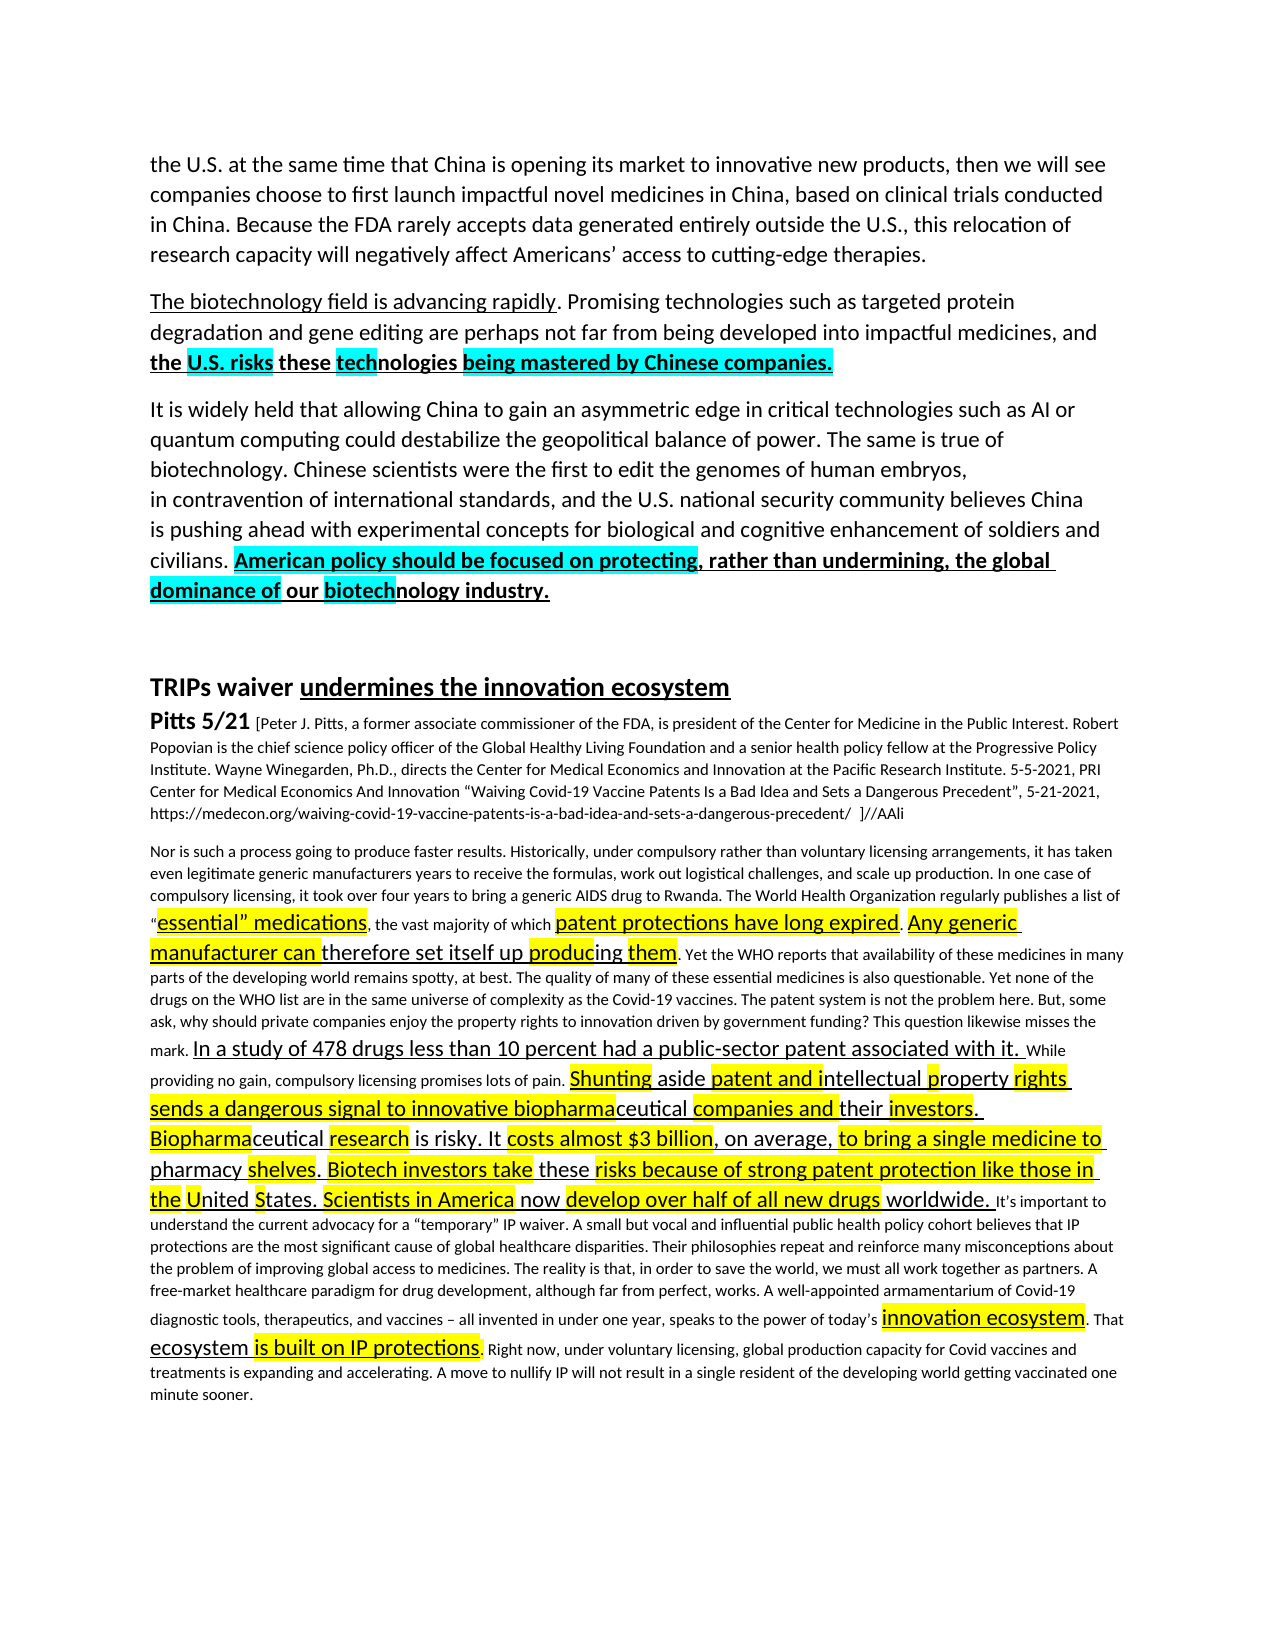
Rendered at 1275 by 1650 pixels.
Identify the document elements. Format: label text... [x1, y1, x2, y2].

text Pitts 5/21 [Peter J. Pitts, a former associate commissioner of the FDA, is president of the Center for Medicine in the Public Interest. Robert Popovian is the chief science policy officer of the Global Healthy Living Foundation and a senior health policy fellow at the Progressive Policy Institute. Wayne Winegarden, Ph.D., directs the Center for Medical Economics and Innovation at the Pacific Research Institute. 5-5-2021, PRI Center for Medical Economics And Innovation “Waiving Covid-19 Vaccine Patents Is a Bad Idea and Sets a Dangerous Precedent”, 5-21-2021, https://medecon.org/waiving-covid-19-vaccine-patents-is-a-bad-idea-and-sets-a-dangerous-precedent/ ]//AAli [150, 705, 1125, 823]
text Nor is such a process going to produce faster results. Historically, under compulsory rather than voluntary licensing arrangements, it has taken even legitimate generic manufacturers years to receive the formulas, work out logistical challenges, and scale up production. In one case of compulsory licensing, it took over four years to bring a generic AIDS drug to Rwanda. The World Health Organization regularly publishes a list of “essential” medications, the vast majority of which patent protections have long expired. Any generic manufacturer can therefore set itself up producing them. Yet the WHO reports that availability of these medicines in many parts of the developing world remains spotty, at best. The quality of many of these essential medicines is also questionable. Yet none of the drugs on the WHO list are in the same universe of complexity as the Covid-19 vaccines. The patent system is not the problem here. But, some ask, why should private companies enjoy the property rights to innovation driven by government funding? This question likewise misses the mark. In a study of 478 drugs less than 10 percent had a public-sector patent associated with it. While providing no gain, compulsory licensing promises lots of pain. Shunting aside patent and intellectual property rights sends a dangerous signal to innovative biopharmaceutical companies and their investors. Biopharmaceutical research is risky. It costs almost $3 billion, on average, to bring a single medicine to pharmacy shelves. Biotech investors take these risks because of strong patent protection like those in the United States. Scientists in America now develop over half of all new drugs worldwide. It’s important to understand the current advocacy for a “temporary” IP waiver. A small but vocal and influential public health policy cohort believes that IP protections are the most significant cause of global healthcare disparities. Their philosophies repeat and reinforce many misconceptions about the problem of improving global access to medicines. The reality is that, in order to save the world, we must all work together as partners. A free-market healthcare paradigm for drug development, although far from perfect, works. A well-appointed armamentarium of Covid-19 diagnostic tools, therapeutics, and vaccines – all invented in under one year, speaks to the power of today’s innovation ecosystem. That ecosystem is built on IP protections. Right now, under voluntary licensing, global production capacity for Covid vaccines and treatments is expanding and accelerating. A move to nullify IP will not result in a single resident of the developing world getting vaccinated one minute sooner. [150, 842, 1125, 1405]
text It is widely held that allowing China to gain an asymmetric edge in critical technologies such as AI or quantum computing could destabilize the geopolitical balance of power. The same is true of biotechnology. Chinese scientists were the first to edit the genomes of human embryos, in contravention of international standards, and the U.S. national security community believes China is pushing ahead with experimental concepts for biological and cognitive enhancement of soldiers and civilians. American policy should be focused on protecting, rather than undermining, the global dominance of our biotechnology industry. [150, 395, 1125, 604]
text The biotechnology field is advancing rapidly. Promising technologies such as targeted protein degradation and gene editing are perhaps not far from being developed into impactful medicines, and the U.S. risks these technologies being mastered by Chinese companies. [150, 287, 1125, 376]
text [150, 150, 1125, 269]
subtitle TRIPs waiver undermines the innovation ecosystem [150, 670, 1125, 703]
